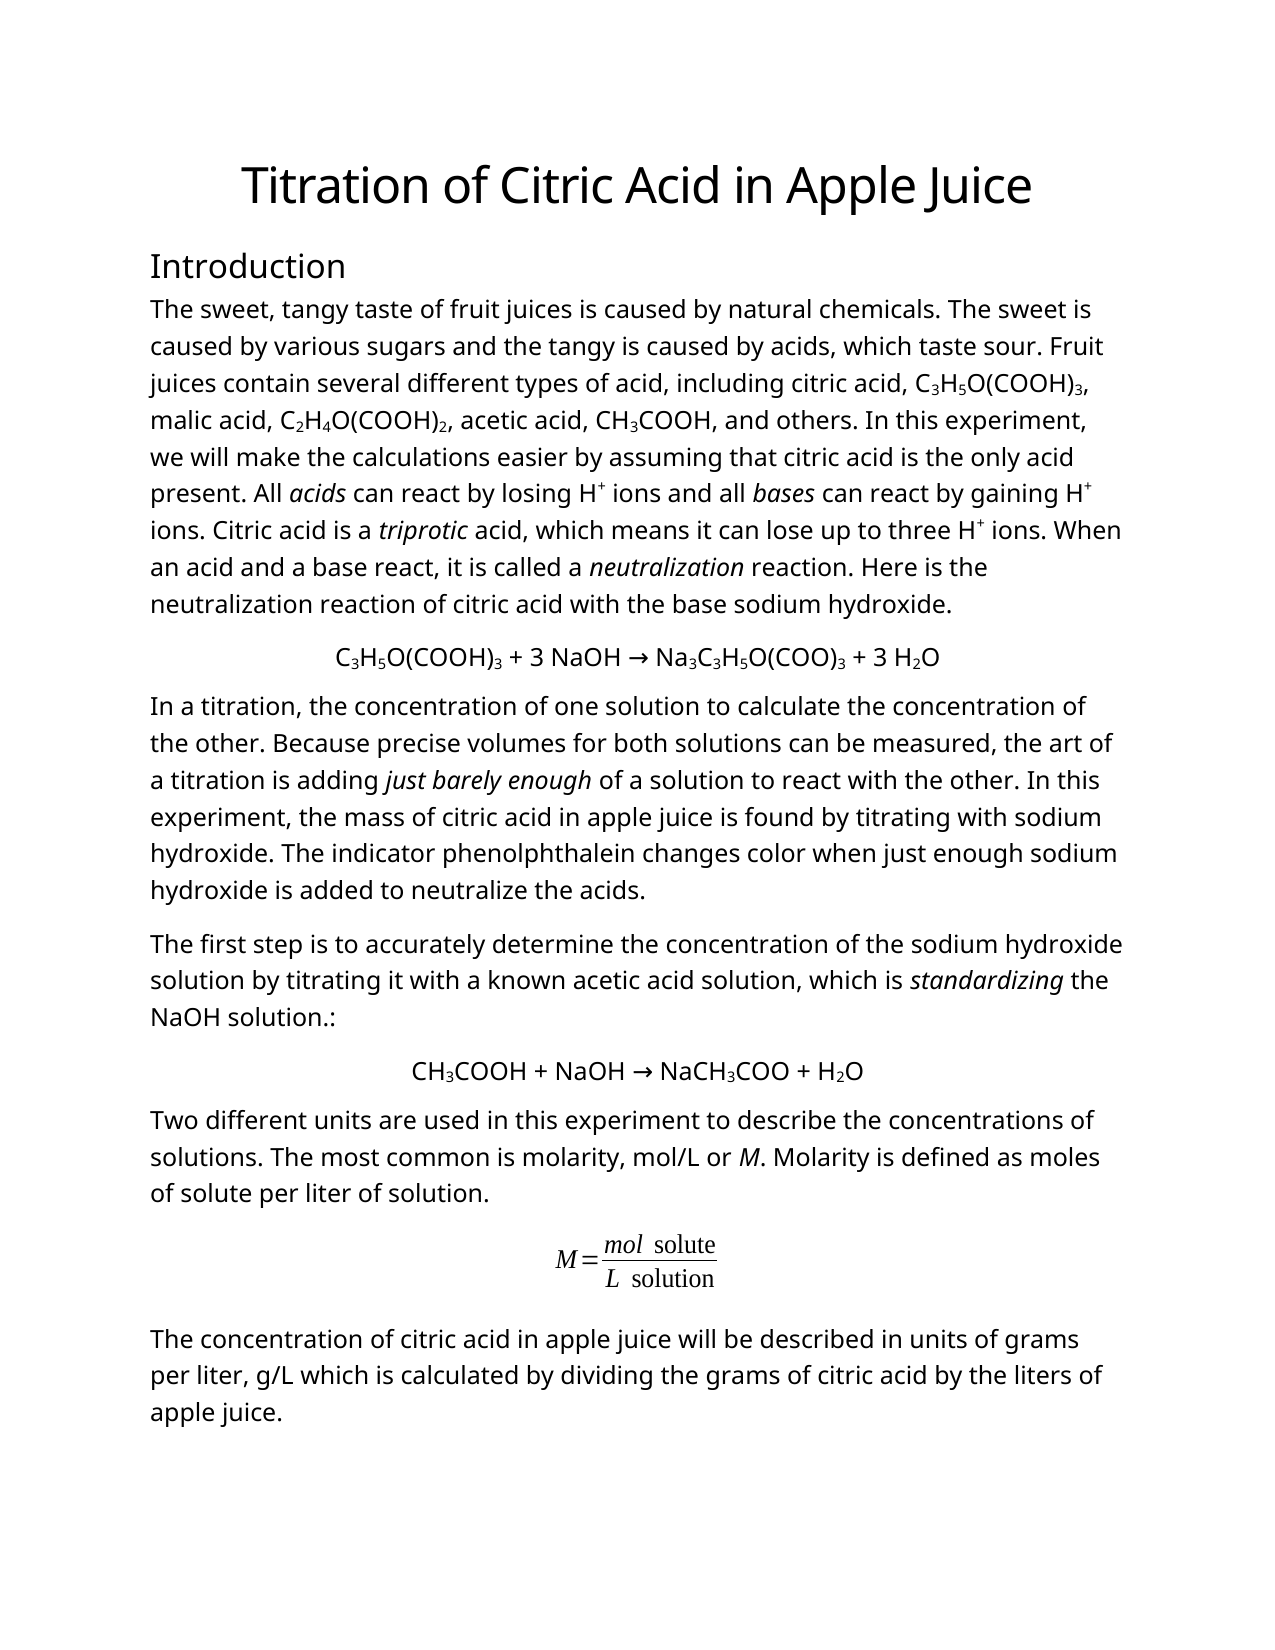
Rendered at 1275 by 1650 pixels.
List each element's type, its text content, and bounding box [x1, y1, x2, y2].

text Two different units are used in this experiment to describe the concentrations of solutions. The most common is molarity, mol/L or M. Molarity is defined as moles of solute per liter of solution. [150, 1102, 1125, 1210]
text In a titration, the concentration of one solution to calculate the concentration of the other. Because precise volumes for both solutions can be measured, the art of a titration is adding just barely enough of a solution to react with the other. In this experiment, the mass of citric acid in apple juice is found by titrating with sodium hydroxide. The indicator phenolphthalein changes color when just enough sodium hydroxide is added to neutralize the acids. [150, 689, 1125, 907]
text CH3COOH + NaOH → NaCH3COO + H2O [150, 1053, 1125, 1087]
text The sweet, tangy taste of fruit juices is caused by natural chemicals. The sweet is caused by various sugars and the tangy is caused by acids, which taste sour. Fruit juices contain several different types of acid, including citric acid, C3H5O(COOH)3, malic acid, C2H4O(COOH)2, acetic acid, CH3COOH, and others. In this experiment, we will make the calculations easier by assuming that citric acid is the only acid present. All acids can react by losing H+ ions and all bases can react by gaining H+ ions. Citric acid is a triprotic acid, which means it can lose up to three H+ ions. When an acid and a base react, it is called a neutralization reaction. Here is the neutralization reaction of citric acid with the base sodium hydroxide. [150, 292, 1125, 620]
text The first step is to accurately determine the concentration of the sodium hydroxide solution by titrating it with a known acetic acid solution, which is standardizing the NaOH solution.: [150, 926, 1125, 1034]
subtitle Introduction [150, 243, 1125, 288]
title Titration of Citric Acid in Apple Juice [150, 150, 1125, 218]
text The concentration of citric acid in apple juice will be described in units of grams per liter, g/L which is calculated by dividing the grams of citric acid by the liters of apple juice. [150, 1321, 1125, 1429]
text C3H5O(COOH)3 + 3 NaOH → Na3C3H5O(COO)3 + 3 H2O [150, 640, 1125, 674]
